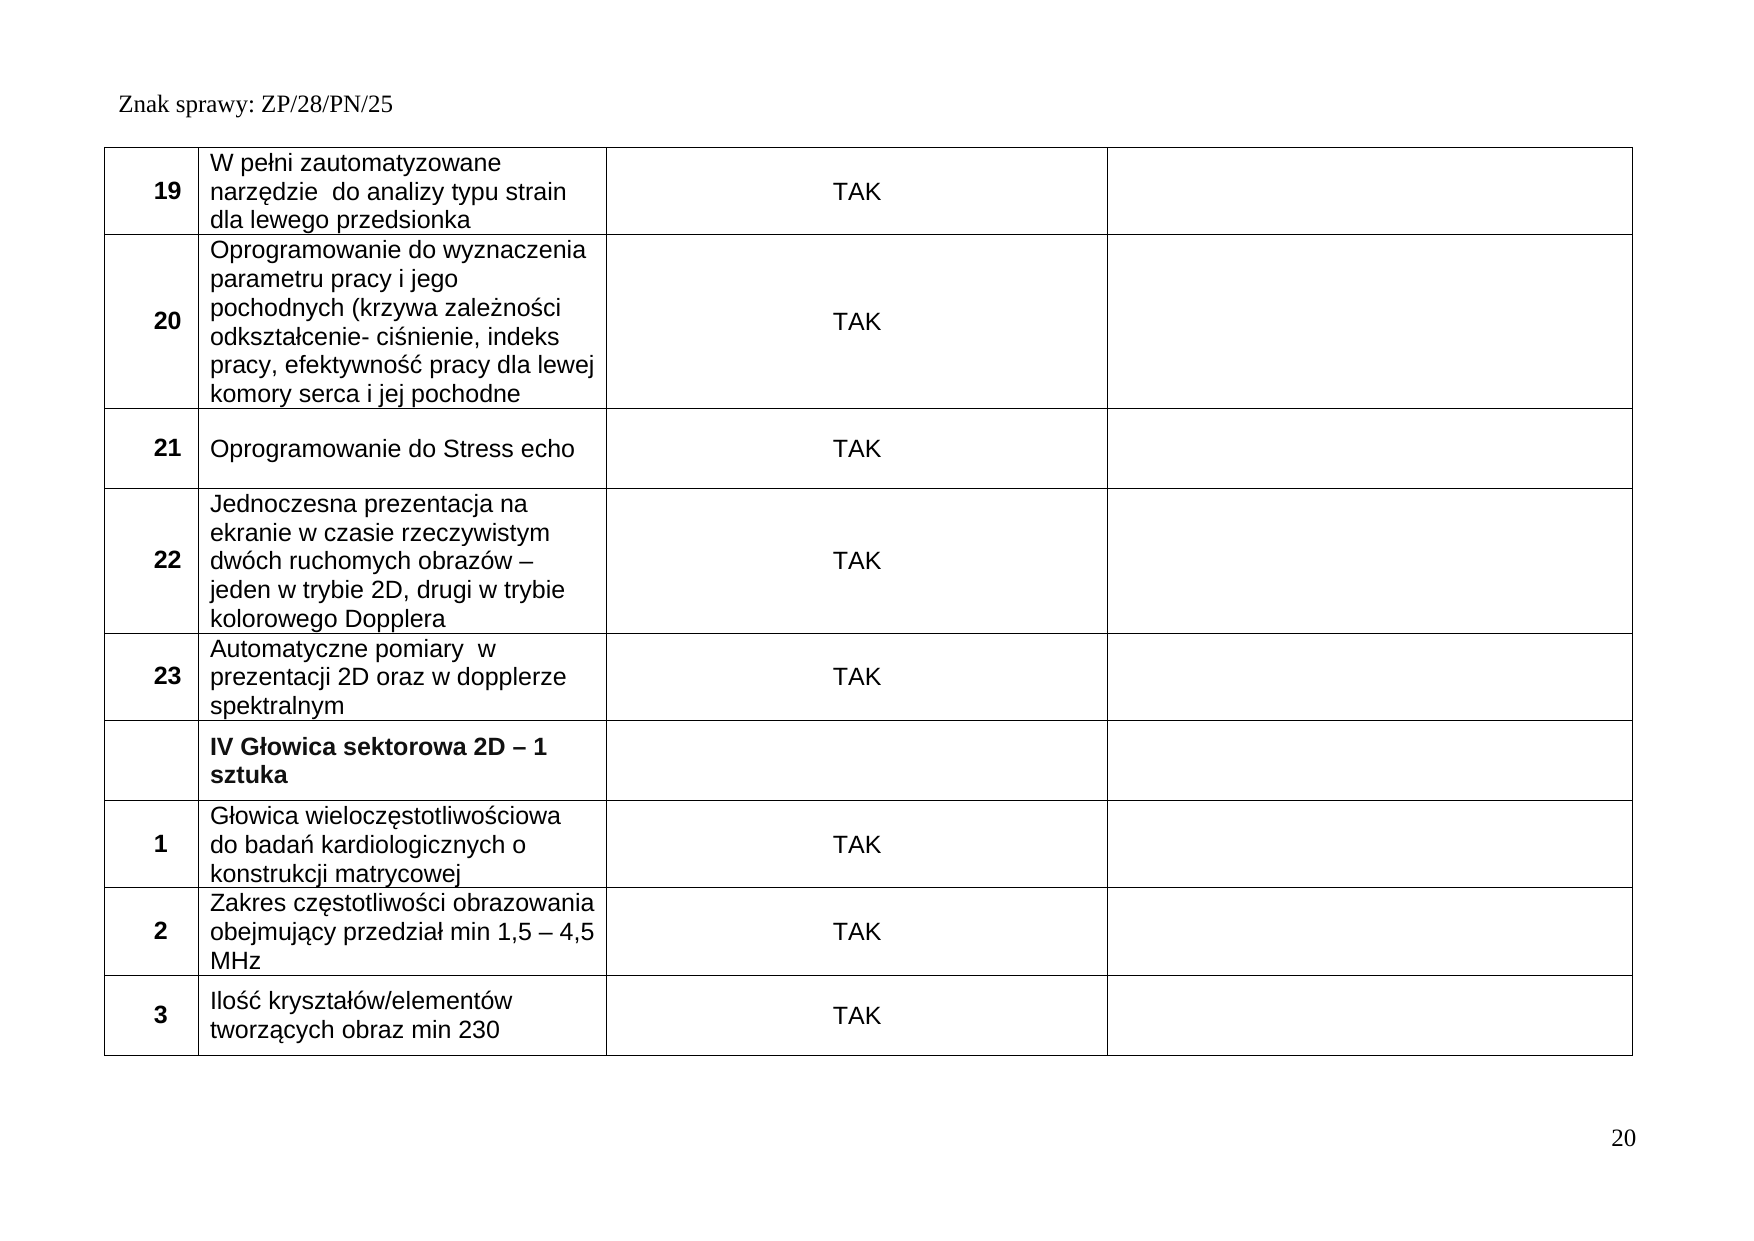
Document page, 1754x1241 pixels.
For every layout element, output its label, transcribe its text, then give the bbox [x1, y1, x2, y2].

table_cell TAK [607, 235, 1107, 408]
table_cell IV Głowica sektorowa 2D – 1 sztuka [199, 721, 606, 800]
table_cell TAK [607, 489, 1107, 633]
table_cell [1108, 634, 1632, 720]
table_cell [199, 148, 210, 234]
table_cell W pełni zautomatyzowane narzędzie do analizy typu strain dla lewego przedsionka [471, 148, 606, 234]
table_cell TAK [607, 634, 1107, 720]
table_cell Automatyczne pomiary w prezentacji 2D oraz w dopplerze spektralnym [199, 634, 606, 720]
table_cell Zakres częstotliwości obrazowania obejmujący przedział min 1,5 – 4,5 MHz [261, 888, 606, 974]
table_cell [1108, 489, 1632, 633]
table_cell [1108, 976, 1632, 1055]
table_cell TAK [607, 976, 1107, 1055]
table_cell Oprogramowanie do Stress echo [199, 409, 606, 488]
table_cell 22 [105, 489, 198, 633]
table_cell TAK [607, 409, 1107, 488]
table_cell [607, 721, 1107, 800]
table_cell 21 [105, 409, 198, 488]
table_cell [1108, 801, 1632, 887]
table_cell [1108, 721, 1632, 800]
table_cell Jednoczesna prezentacja na ekranie w czasie rzeczywistym dwóch ruchomych obrazów – jeden w trybie 2D, drugi w trybie kolorowego Dopplera [446, 489, 606, 633]
table_cell 23 [105, 634, 198, 720]
table_cell Oprogramowanie do wyznaczenia parametru pracy i jego pochodnych (krzywa zależności odkształcenie- ciśnienie, indeks pracy, efektywność pracy dla lewej komory serca i jej pochodne [199, 235, 606, 408]
table_cell [1108, 409, 1632, 488]
table_cell [1108, 235, 1632, 408]
table_cell TAK [607, 148, 1107, 234]
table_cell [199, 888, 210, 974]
table_cell 1 [105, 801, 198, 887]
table_cell 19 [105, 148, 198, 234]
table_cell 20 [105, 235, 198, 408]
table_cell [1108, 148, 1632, 234]
table_cell [105, 721, 198, 800]
table_cell 3 [105, 976, 198, 1055]
table_cell TAK [607, 801, 1107, 887]
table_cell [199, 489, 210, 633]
table_cell TAK [607, 888, 1107, 974]
table_cell 2 [105, 888, 198, 974]
table_cell Głowica wieloczęstotliwościowa do badań kardiologicznych o konstrukcji matrycowej [199, 801, 606, 887]
table_cell Ilość kryształów/elementów tworzących obraz min 230 [199, 976, 606, 1055]
table_cell [1108, 888, 1632, 974]
